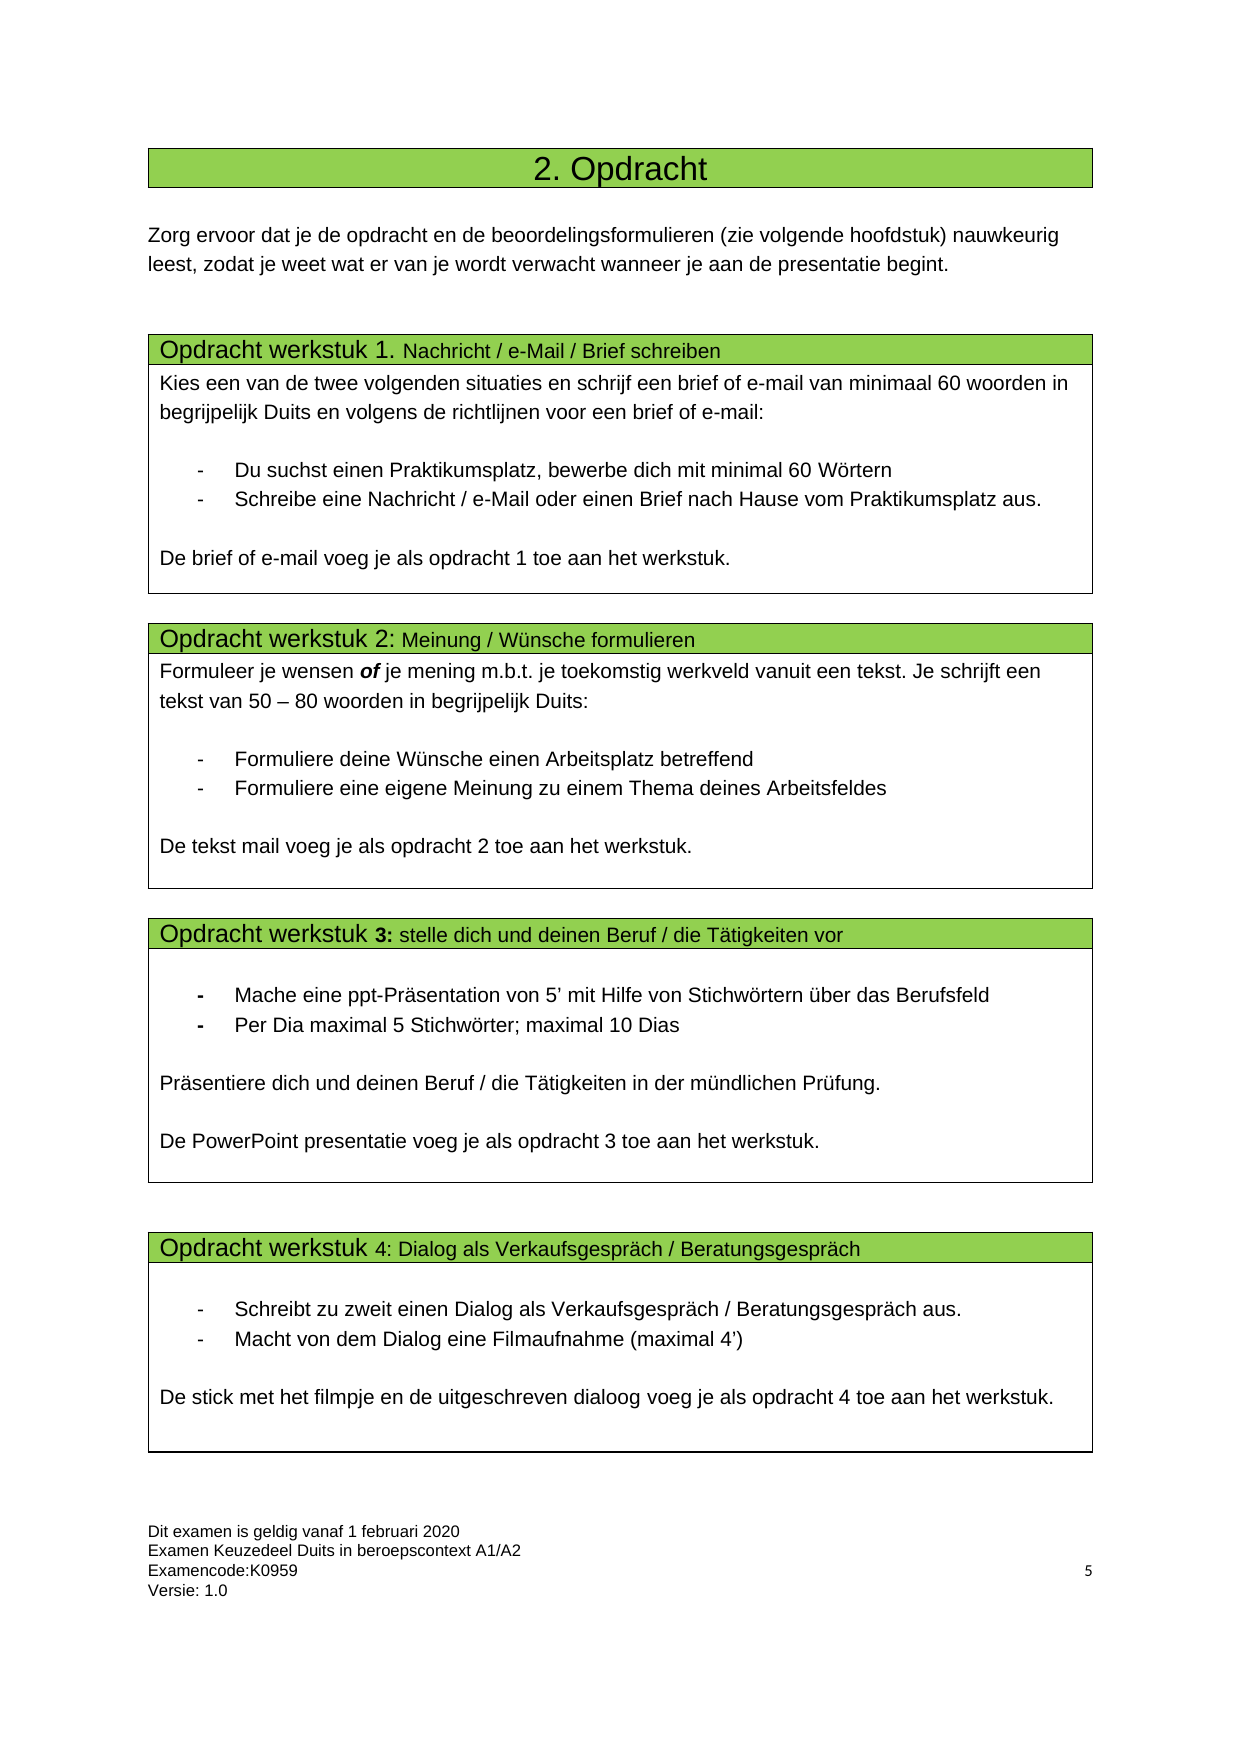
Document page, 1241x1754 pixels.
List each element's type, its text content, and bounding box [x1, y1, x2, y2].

table_header Opdracht werkstuk 4: Dialog als Verkaufsgespräch / Beratungsgespräch [149, 1233, 1092, 1262]
text Zorg ervoor dat je de opdracht en de beoordelingsformulieren (zie volgende hoofdstuk) nauwkeurig leest, zodat je weet wat er van je wordt verwacht wanneer je aan de presentatie begint. [148, 217, 1093, 276]
table_cell Schreibt zu zweit einen Dialog als Verkaufsgespräch / Beratungsgespräch aus. Macht von dem Dialog eine Filmaufnahme (maximal 4’) De stick met het filmpje en de uitgeschreven dialoog voeg je als opdracht 4 toe aan het werkstuk. [149, 1263, 1092, 1451]
table_cell Formuleer je wensen of je mening m.b.t. je toekomstig werkveld vanuit een tekst. Je schrijft een tekst van 50 – 80 woorden in begrijpelijk Duits: Formuliere deine Wünsche einen Arbeitsplatz betreffend Formuliere eine eigene Meinung zu einem Thema deines Arbeitsfeldes De tekst mail voeg je als opdracht 2 toe aan het werkstuk. [149, 654, 1092, 887]
table_header Opdracht werkstuk 2: Meinung / Wünsche formulieren [149, 624, 1092, 653]
table_cell Kies een van de twee volgenden situaties en schrijf een brief of e-mail van minimaal 60 woorden in begrijpelijk Duits en volgens de richtlijnen voor een brief of e-mail: Du suchst einen Praktikumsplatz, bewerbe dich mit minimal 60 Wörtern Schreibe eine Nachricht / e-Mail oder einen Brief nach Hause vom Praktikumsplatz aus. De brief of e-mail voeg je als opdracht 1 toe aan het werkstuk. [149, 365, 1092, 593]
table_cell Mache eine ppt-Präsentation von 5’ mit Hilfe von Stichwörtern über das Berufsfeld Per Dia maximal 5 Stichwörter; maximal 10 Dias Präsentiere dich und deinen Beruf / die Tätigkeiten in der mündlichen Prüfung. De PowerPoint presentatie voeg je als opdracht 3 toe aan het werkstuk. [149, 949, 1092, 1182]
table_header 2. Opdracht [149, 149, 1092, 187]
table_header Opdracht werkstuk 1. Nachricht / e-Mail / Brief schreiben [149, 335, 1092, 364]
table_header Opdracht werkstuk 3: stelle dich und deinen Beruf / die Tätigkeiten vor [149, 919, 1092, 948]
